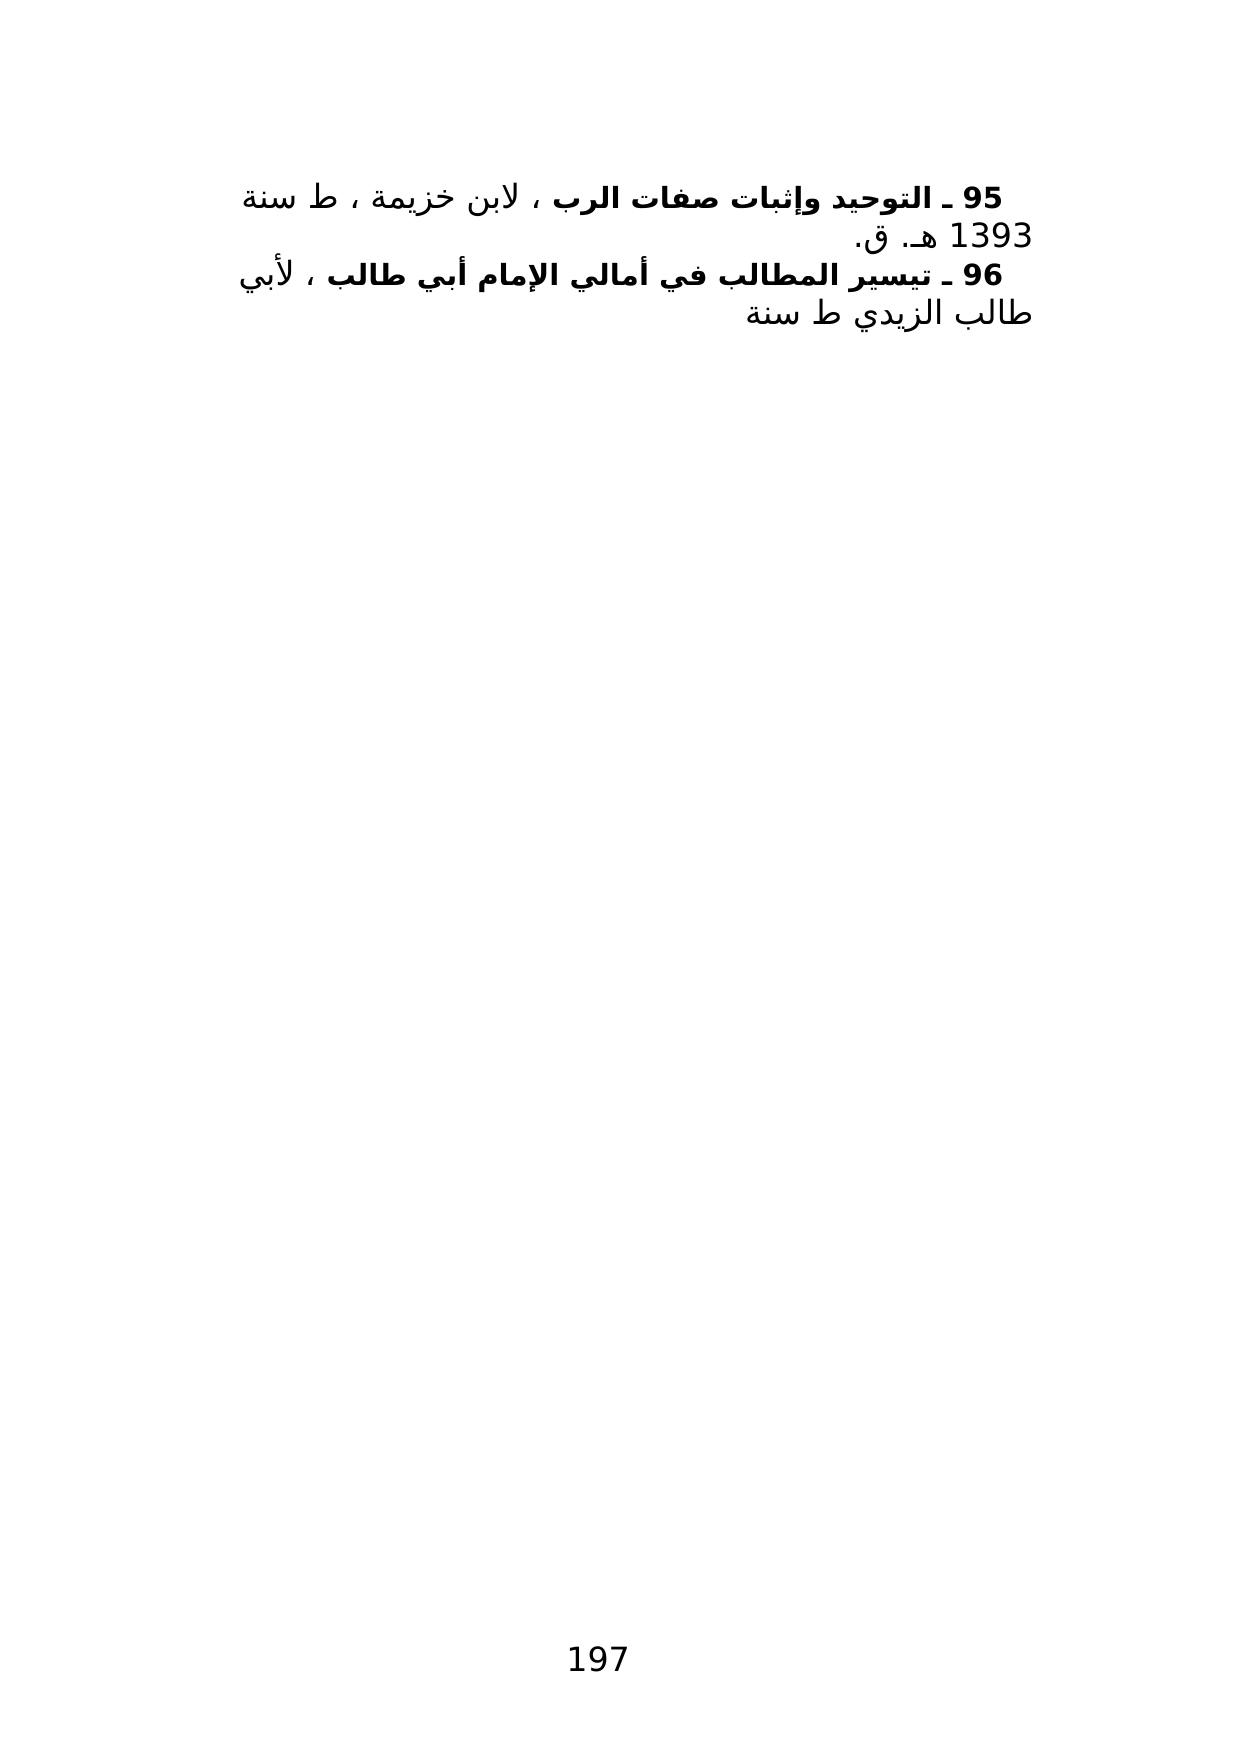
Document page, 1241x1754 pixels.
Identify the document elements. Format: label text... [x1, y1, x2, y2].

text 95 ـ التوحيد وإثبات صفات الرب ، لابن خزيمة ، ط سنة 1393 هـ. ق. [222, 177, 1033, 255]
text 96 ـ تيسير المطالب في أمالي الإمام أبي طالب ، لأبي طالب الزيدي ط سنة [222, 255, 1033, 333]
